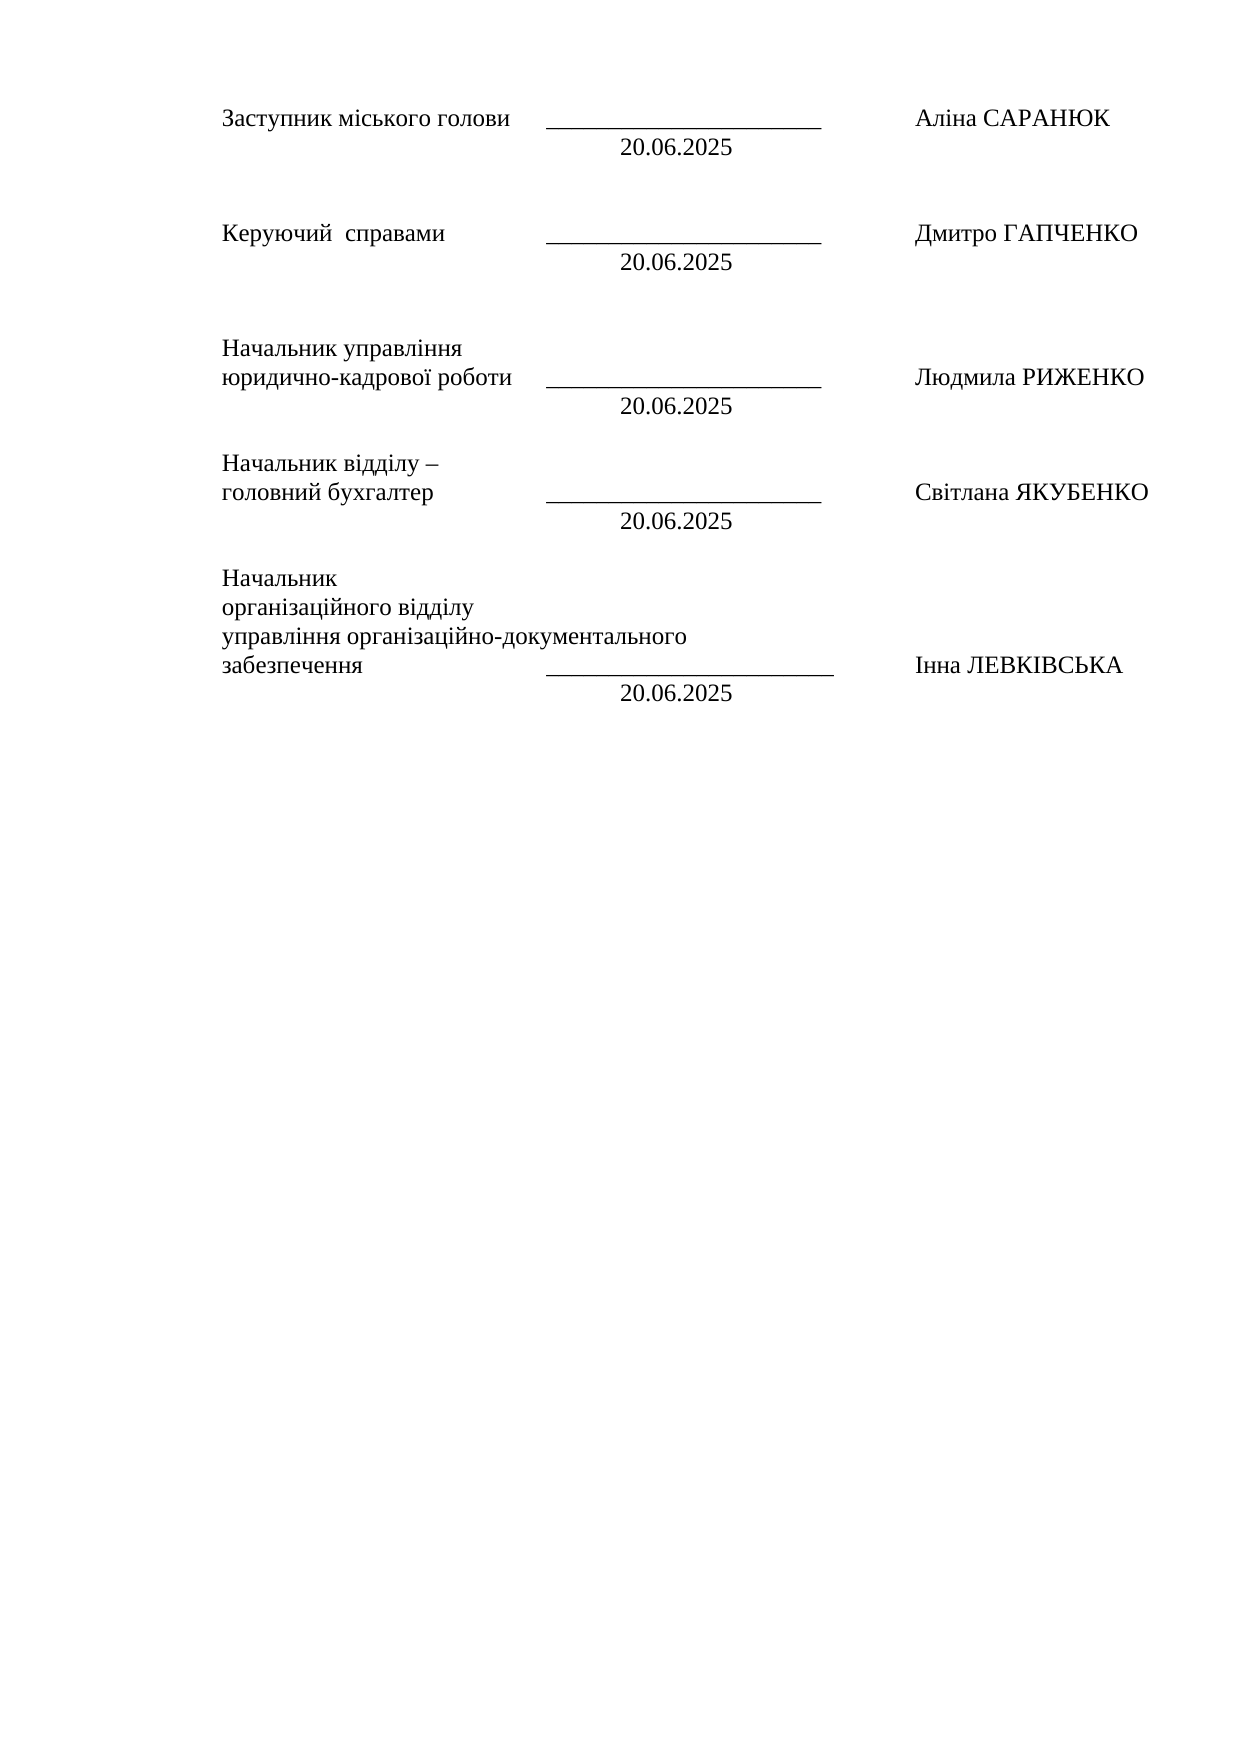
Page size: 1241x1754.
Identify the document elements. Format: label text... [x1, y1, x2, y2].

text Начальник відділу – [222, 448, 1152, 477]
text управління організаційно-документального [222, 621, 1152, 650]
text Начальник управління [222, 333, 1152, 362]
text 20.06.2025 [222, 506, 1152, 535]
text юридично-кадрової роботи ______________________ Людмила РИЖЕНКО [222, 362, 1152, 391]
text забезпечення _______________________ Інна ЛЕВКІВСЬКА [222, 650, 1152, 678]
text 20.06.2025 [222, 247, 1152, 305]
text головний бухгалтер ______________________ Світлана ЯКУБЕНКО [222, 477, 1152, 506]
text організаційного відділу [222, 592, 1152, 621]
text Заступник міського голови ______________________ Аліна САРАНЮК 20.06.2025 [222, 103, 1152, 161]
text Керуючий справами ______________________ Дмитро ГАПЧЕНКО [222, 218, 1152, 247]
text 20.06.2025 [222, 678, 1152, 707]
text 20.06.2025 [222, 391, 1152, 420]
text Начальник [222, 563, 1152, 592]
